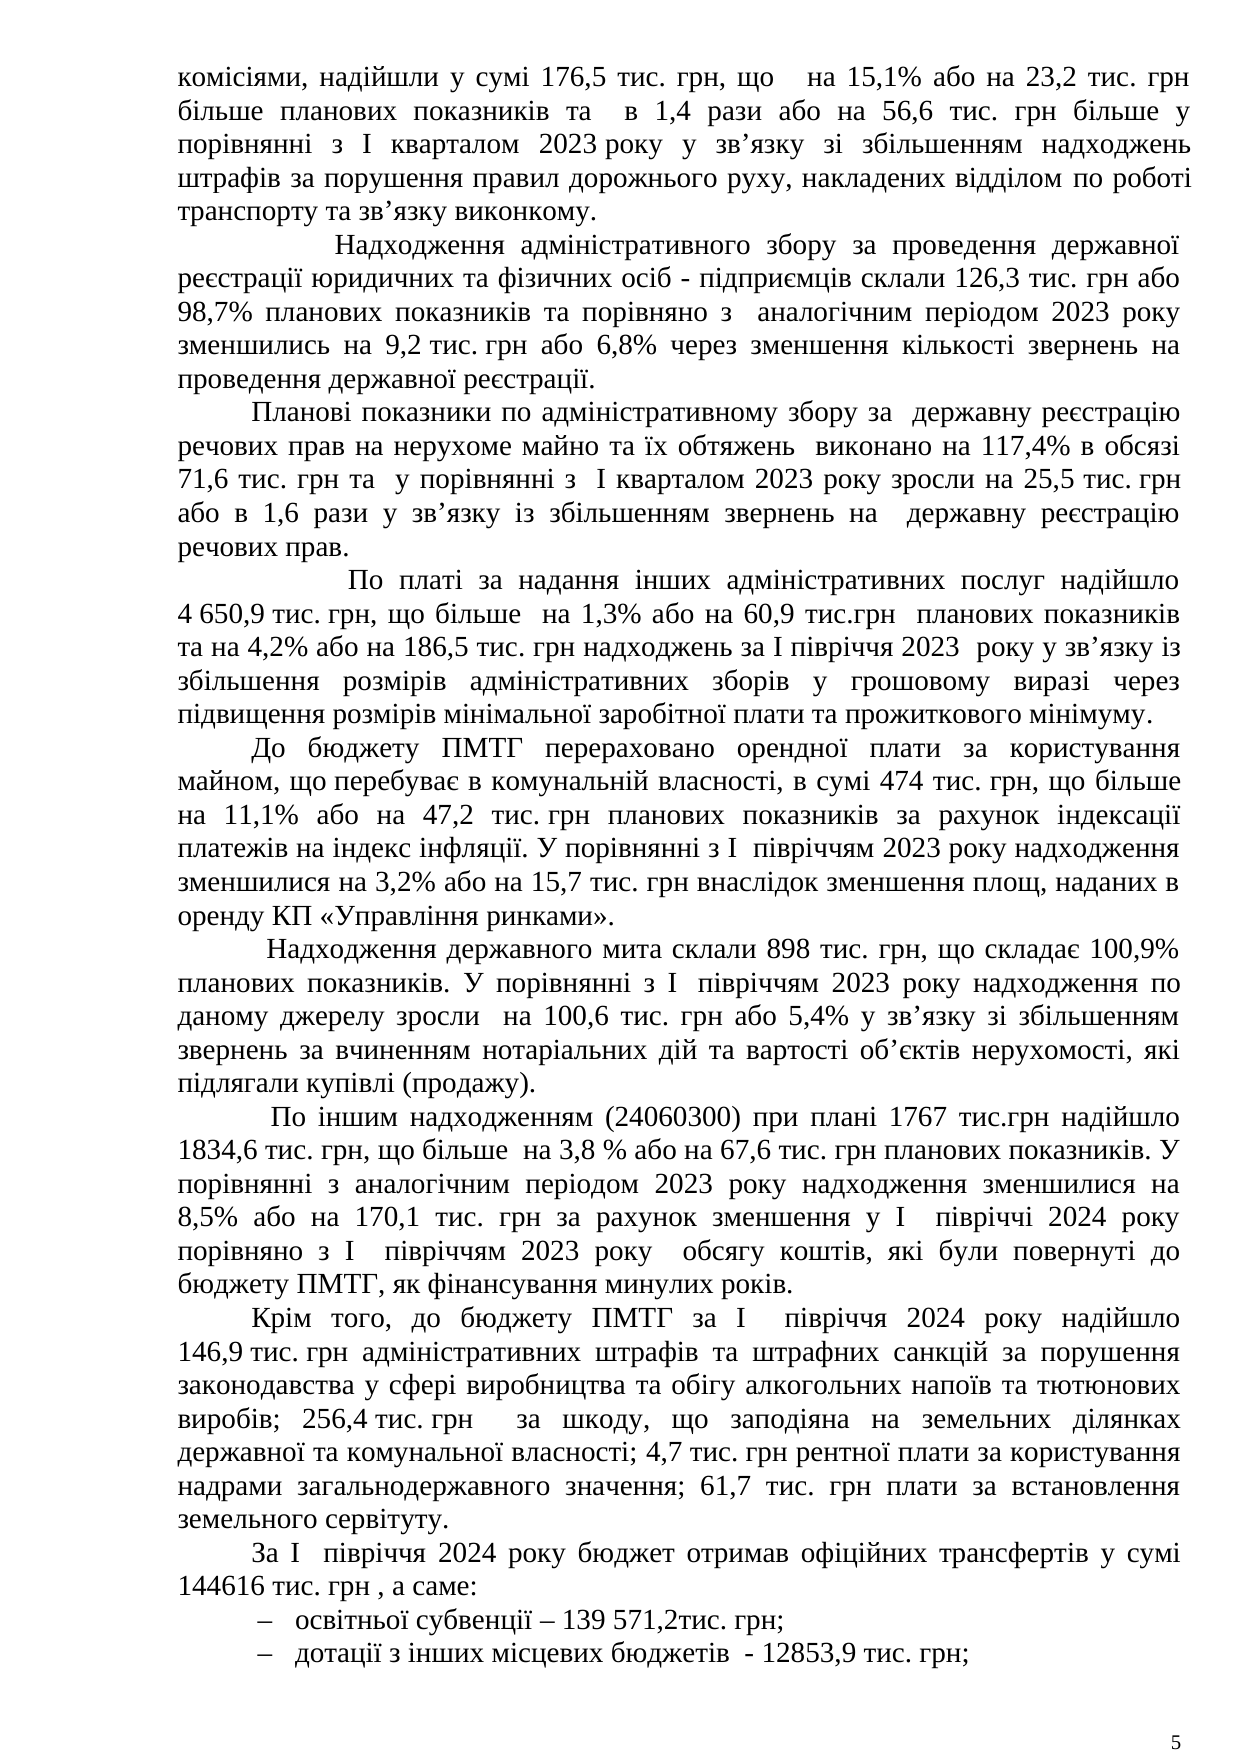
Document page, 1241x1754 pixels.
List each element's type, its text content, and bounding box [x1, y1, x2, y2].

text По іншим надходженням (24060300) при плані 1767 тис.грн надійшло 1834,6 тис. грн, що більше на 3,8 % або на 67,6 тис. грн планових показників. У порівнянні з аналогічним періодом 2023 року надходження зменшилися на 8,5% або на 170,1 тис. грн за рахунок зменшення у І півріччі 2024 року порівняно з І півріччям 2023 року обсягу коштів, які були повернуті до бюджету ПМТГ, як фінансування минулих років. [177, 1099, 1181, 1300]
list дотації з інших місцевих бюджетів - 12853,9 тис. грн; [257, 1636, 1181, 1669]
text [177, 59, 1192, 227]
text По платі за надання інших адміністративних послуг надійшло 4 650,9 тис. грн, що більше на 1,3% або на 60,9 тис.грн планових показників та на 4,2% або на 186,5 тис. грн надходжень за І півріччя 2023 року у зв’язку із збільшення розмірів адміністративних зборів у грошовому виразі через підвищення розмірів мінімальної заробітної плати та прожиткового мінімуму. [177, 562, 1181, 730]
list освітньої субвенції – 139 571,2тис. грн; [257, 1602, 1181, 1636]
text Крім того, до бюджету ПМТГ за І півріччя 2024 року надійшло 146,9 тис. грн адміністративних штрафів та штрафних санкцій за порушення законодавства у сфері виробництва та обігу алкогольних напоїв та тютюнових виробів; 256,4 тис. грн за шкоду, що заподіяна на земельних ділянках державної та комунальної власності; 4,7 тис. грн рентної плати за користування надрами загальнодержавного значення; 61,7 тис. грн плати за встановлення земельного сервітуту. [177, 1300, 1181, 1535]
text За І півріччя 2024 року бюджет отримав офіційних трансфертів у сумі 144616 тис. грн , а саме: [177, 1535, 1181, 1602]
text Планові показники по адміністративному збору за державну реєстрацію речових прав на нерухоме майно та їх обтяжень виконано на 117,4% в обсязі 71,6 тис. грн та у порівнянні з І кварталом 2023 року зросли на 25,5 тис. грн або в 1,6 рази у зв’язку із збільшенням звернень на державну реєстрацію речових прав. [177, 394, 1181, 562]
text Надходження адміністративного збору за проведення державної реєстрації юридичних та фізичних осіб - підприємців склали 126,3 тис. грн або 98,7% планових показників та порівняно з аналогічним періодом 2023 року зменшились на 9,2 тис. грн або 6,8% через зменшення кількості звернень на проведення державної реєстрації. [177, 227, 1181, 394]
text До бюджету ПМТГ перераховано орендної плати за користування майном, що перебуває в комунальній власності, в сумі 474 тис. грн, що більше на 11,1% або на 47,2 тис. грн планових показників за рахунок індексації платежів на індекс інфляції. У порівнянні з І півріччям 2023 року надходження зменшилися на 3,2% або на 15,7 тис. грн внаслідок зменшення площ, наданих в оренду КП «Управління ринками». [177, 730, 1181, 931]
list Надходження державного мита склали 898 тис. грн, що складає 100,9% планових показників. У порівнянні з І півріччям 2023 року надходження по даному джерелу зросли на 100,6 тис. грн або 5,4% у зв’язку зі збільшенням звернень за вчиненням нотаріальних дій та вартості об’єктів нерухомості, які підлягали купівлі (продажу). [177, 931, 1181, 1099]
